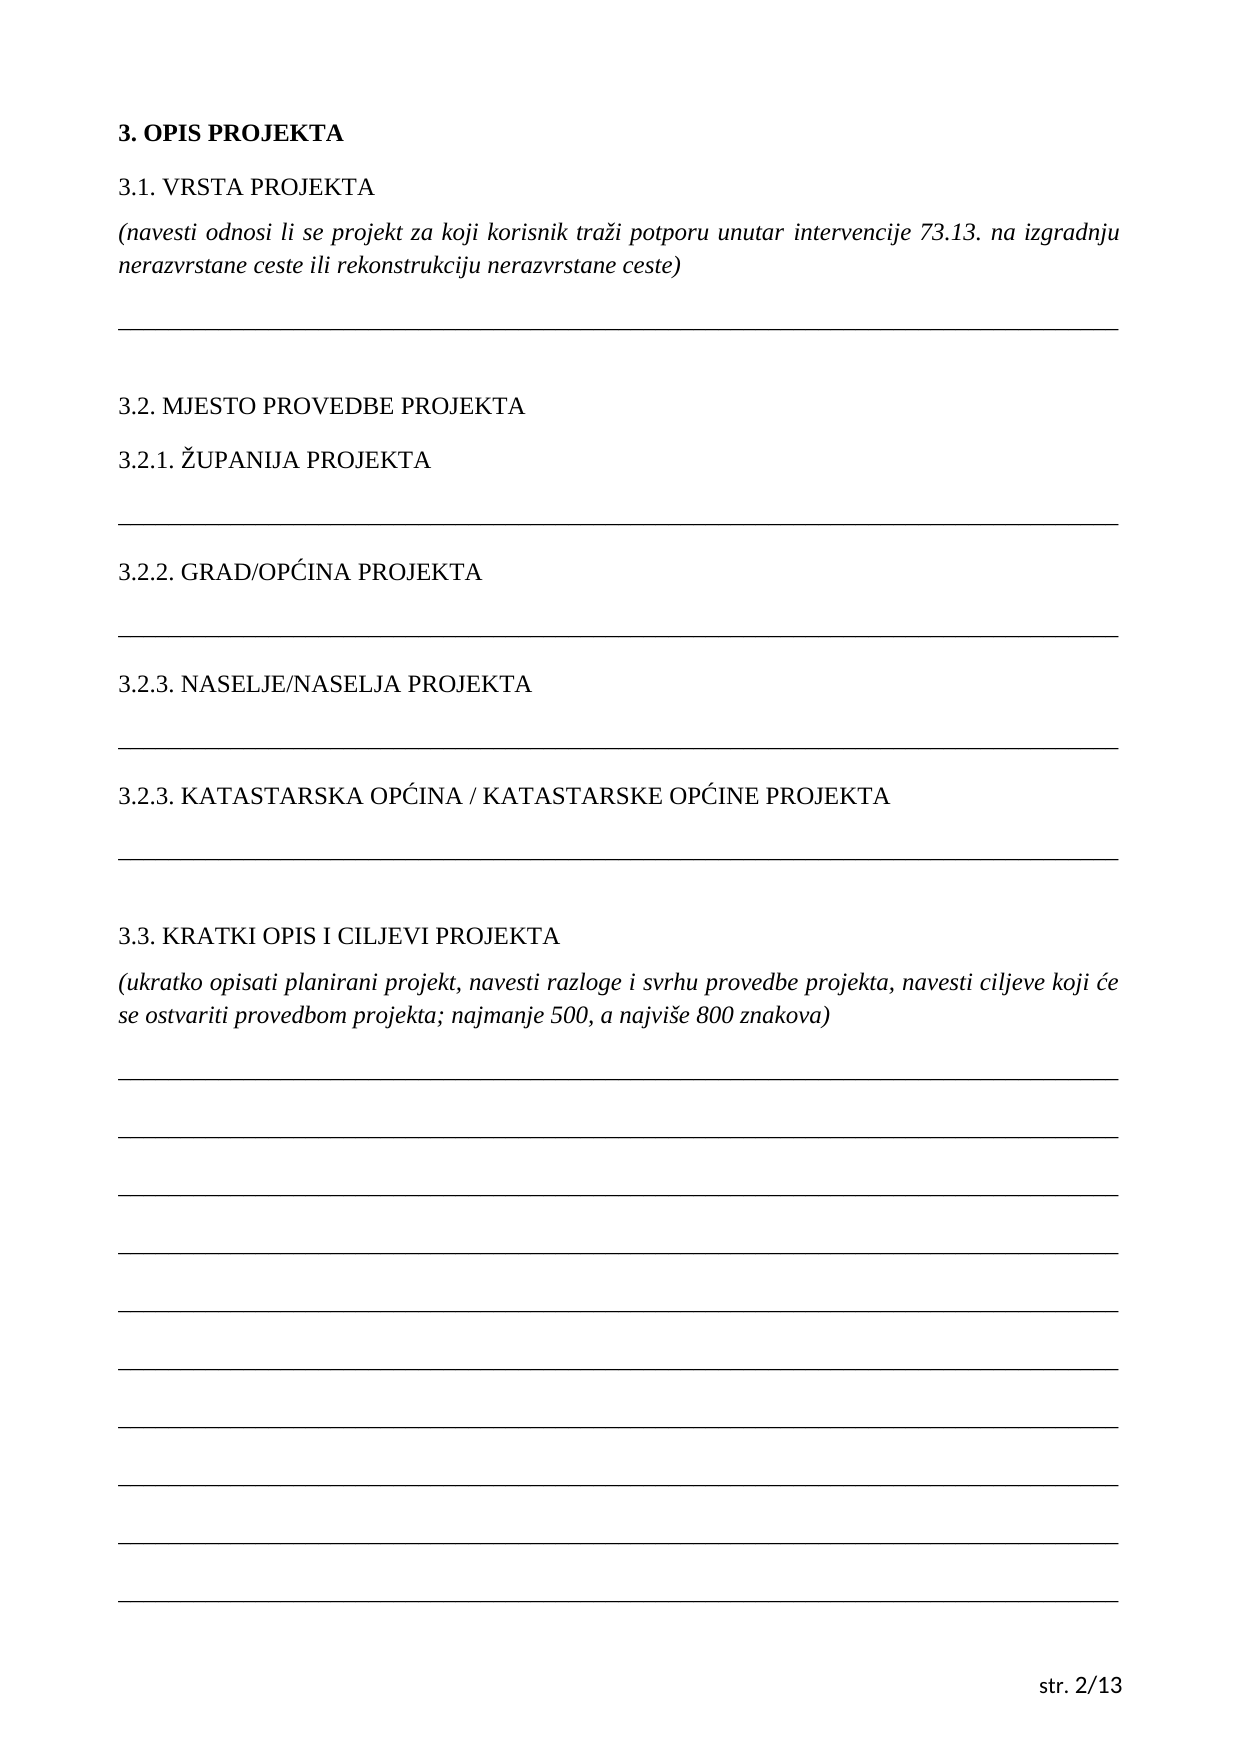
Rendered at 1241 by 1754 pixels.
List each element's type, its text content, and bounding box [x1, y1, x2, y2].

text (navesti odnosi li se projekt za koji korisnik traži potporu unutar intervencije 73.13. na izgradnju nerazvrstane ceste ili rekonstrukciju nerazvrstane ceste) [118, 217, 1122, 279]
text 3.3. KRATKI OPIS I CILJEVI PROJEKTA [118, 921, 1122, 950]
text 3.2. MJESTO PROVEDBE PROJEKTA [118, 391, 1122, 420]
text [118, 1518, 1122, 1547]
text ________________________________________________________________________________ [118, 1054, 1122, 1083]
text 3.2.3. KATASTARSKA OPĆINA / KATASTARSKE OPĆINE PROJEKTA [118, 781, 1122, 809]
text ________________________________________________________________________________ [118, 1286, 1122, 1315]
text ________________________________________________________________________________ [118, 723, 1122, 751]
text 3. OPIS PROJEKTA [118, 118, 1122, 147]
text ________________________________________________________________________________ [118, 834, 1122, 863]
text 3.1. VRSTA PROJEKTA [118, 172, 1122, 201]
text ________________________________________________________________________________ [118, 499, 1122, 528]
text ________________________________________________________________________________ [118, 1112, 1122, 1141]
text 3.2.2. GRAD/OPĆINA PROJEKTA [118, 557, 1122, 586]
text ________________________________________________________________________________ [118, 1402, 1122, 1431]
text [118, 1576, 1122, 1605]
text ________________________________________________________________________________ [118, 1228, 1122, 1257]
text ________________________________________________________________________________ [118, 611, 1122, 639]
text ________________________________________________________________________________ [118, 1170, 1122, 1199]
text 3.2.1. ŽUPANIJA PROJEKTA [118, 445, 1122, 474]
text ________________________________________________________________________________ [118, 1460, 1122, 1489]
text ________________________________________________________________________________ [118, 1344, 1122, 1373]
text 3.2.3. NASELJE/NASELJA PROJEKTA [118, 669, 1122, 698]
text (ukratko opisati planirani projekt, navesti razloge i svrhu provedbe projekta, navesti ciljeve koji će se ostvariti provedbom projekta; najmanje 500, a najviše 800 znakova) [118, 967, 1122, 1029]
text ________________________________________________________________________________ [118, 304, 1122, 333]
